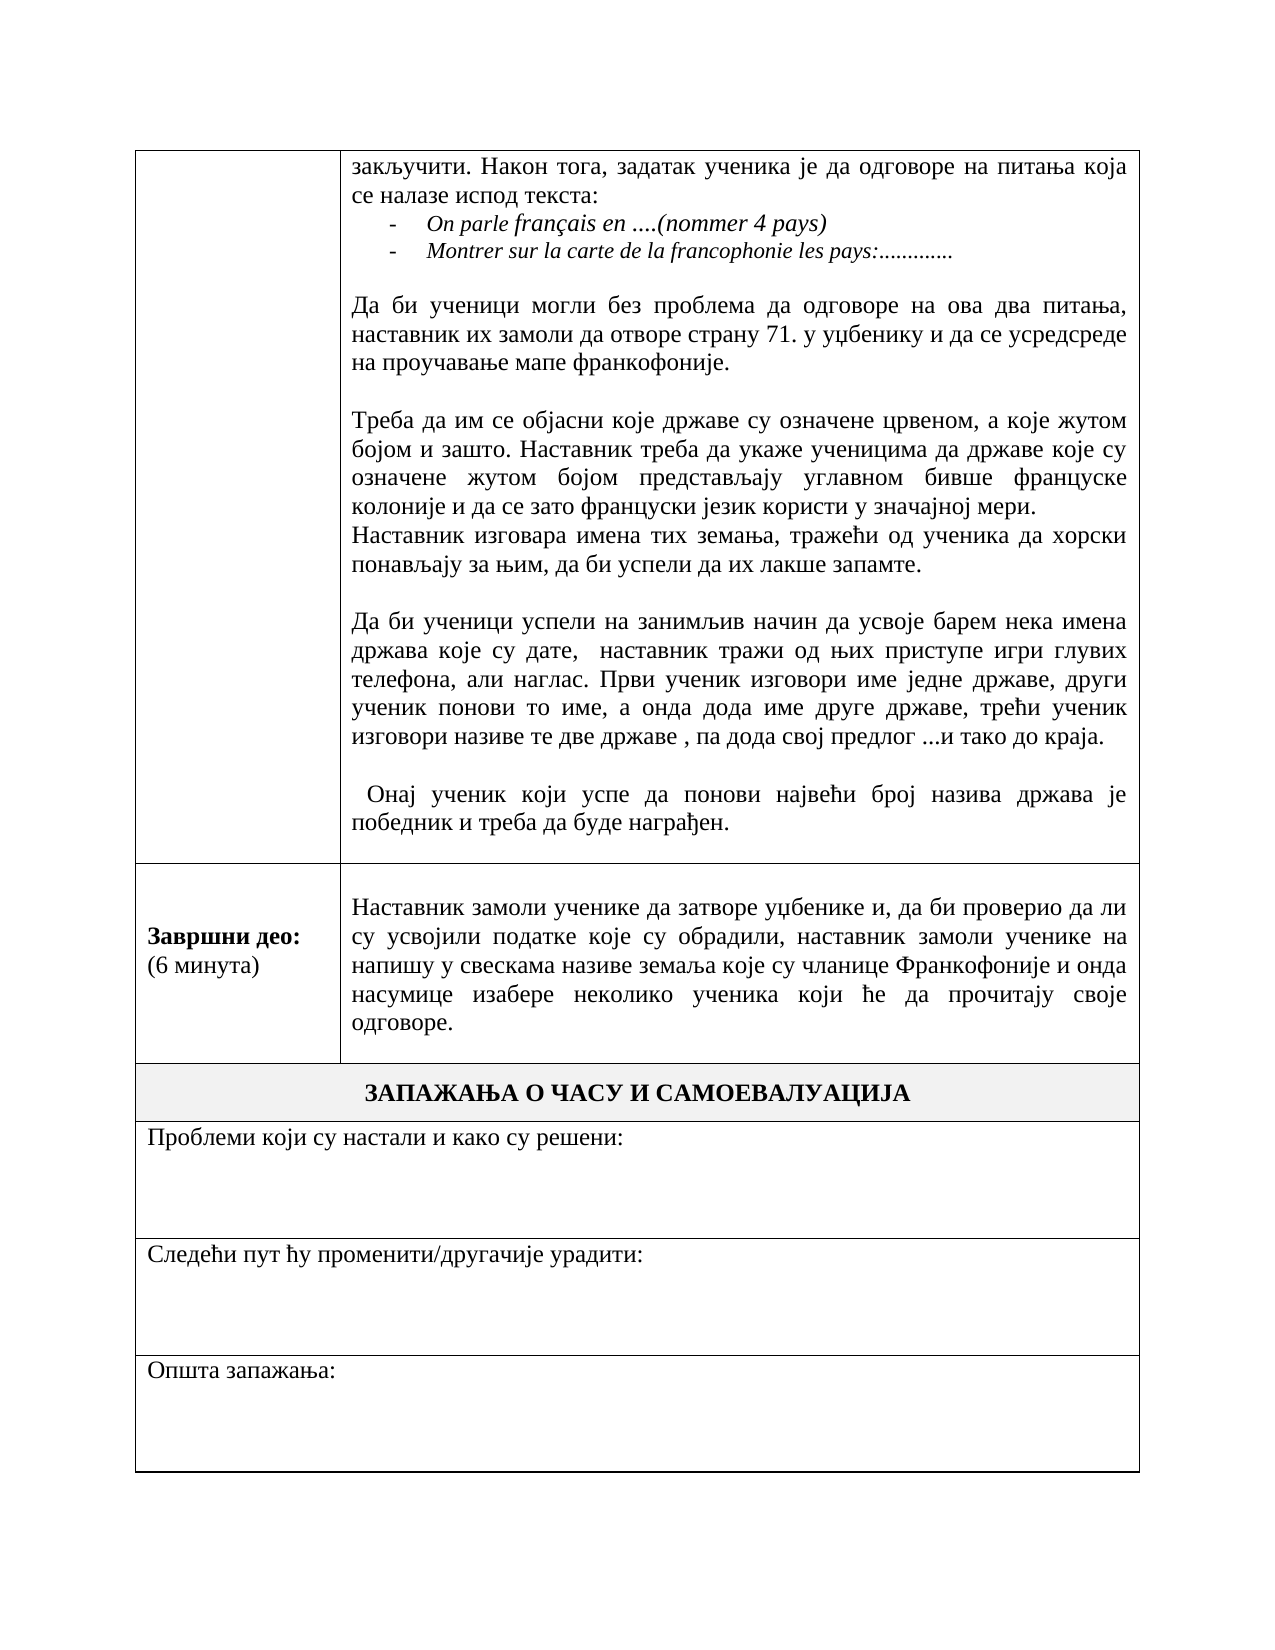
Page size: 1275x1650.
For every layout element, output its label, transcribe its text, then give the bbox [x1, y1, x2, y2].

table_cell Наставник замоли ученике да затворе уџбенике и, да би проверио да ли су усвојили податке које су обрадили, наставник замоли ученике на напишу у свескама називе земаља које су чланице Франкофоније и онда насумице изабере неколико ученика који ће да прочитају своје одговоре. [341, 864, 1139, 1062]
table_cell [136, 151, 340, 863]
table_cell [341, 151, 1139, 863]
table_cell Проблеми који су настали и како су решени: [136, 1122, 1139, 1238]
table_cell Завршни део: (6 минута) [136, 864, 340, 1062]
table_cell Општа запажања: [136, 1356, 1139, 1471]
table_cell ЗАПАЖАЊА О ЧАСУ И САМОЕВАЛУАЦИЈА [136, 1064, 1139, 1121]
table_cell Следећи пут ћу променити/другачије урадити: [136, 1239, 1139, 1354]
